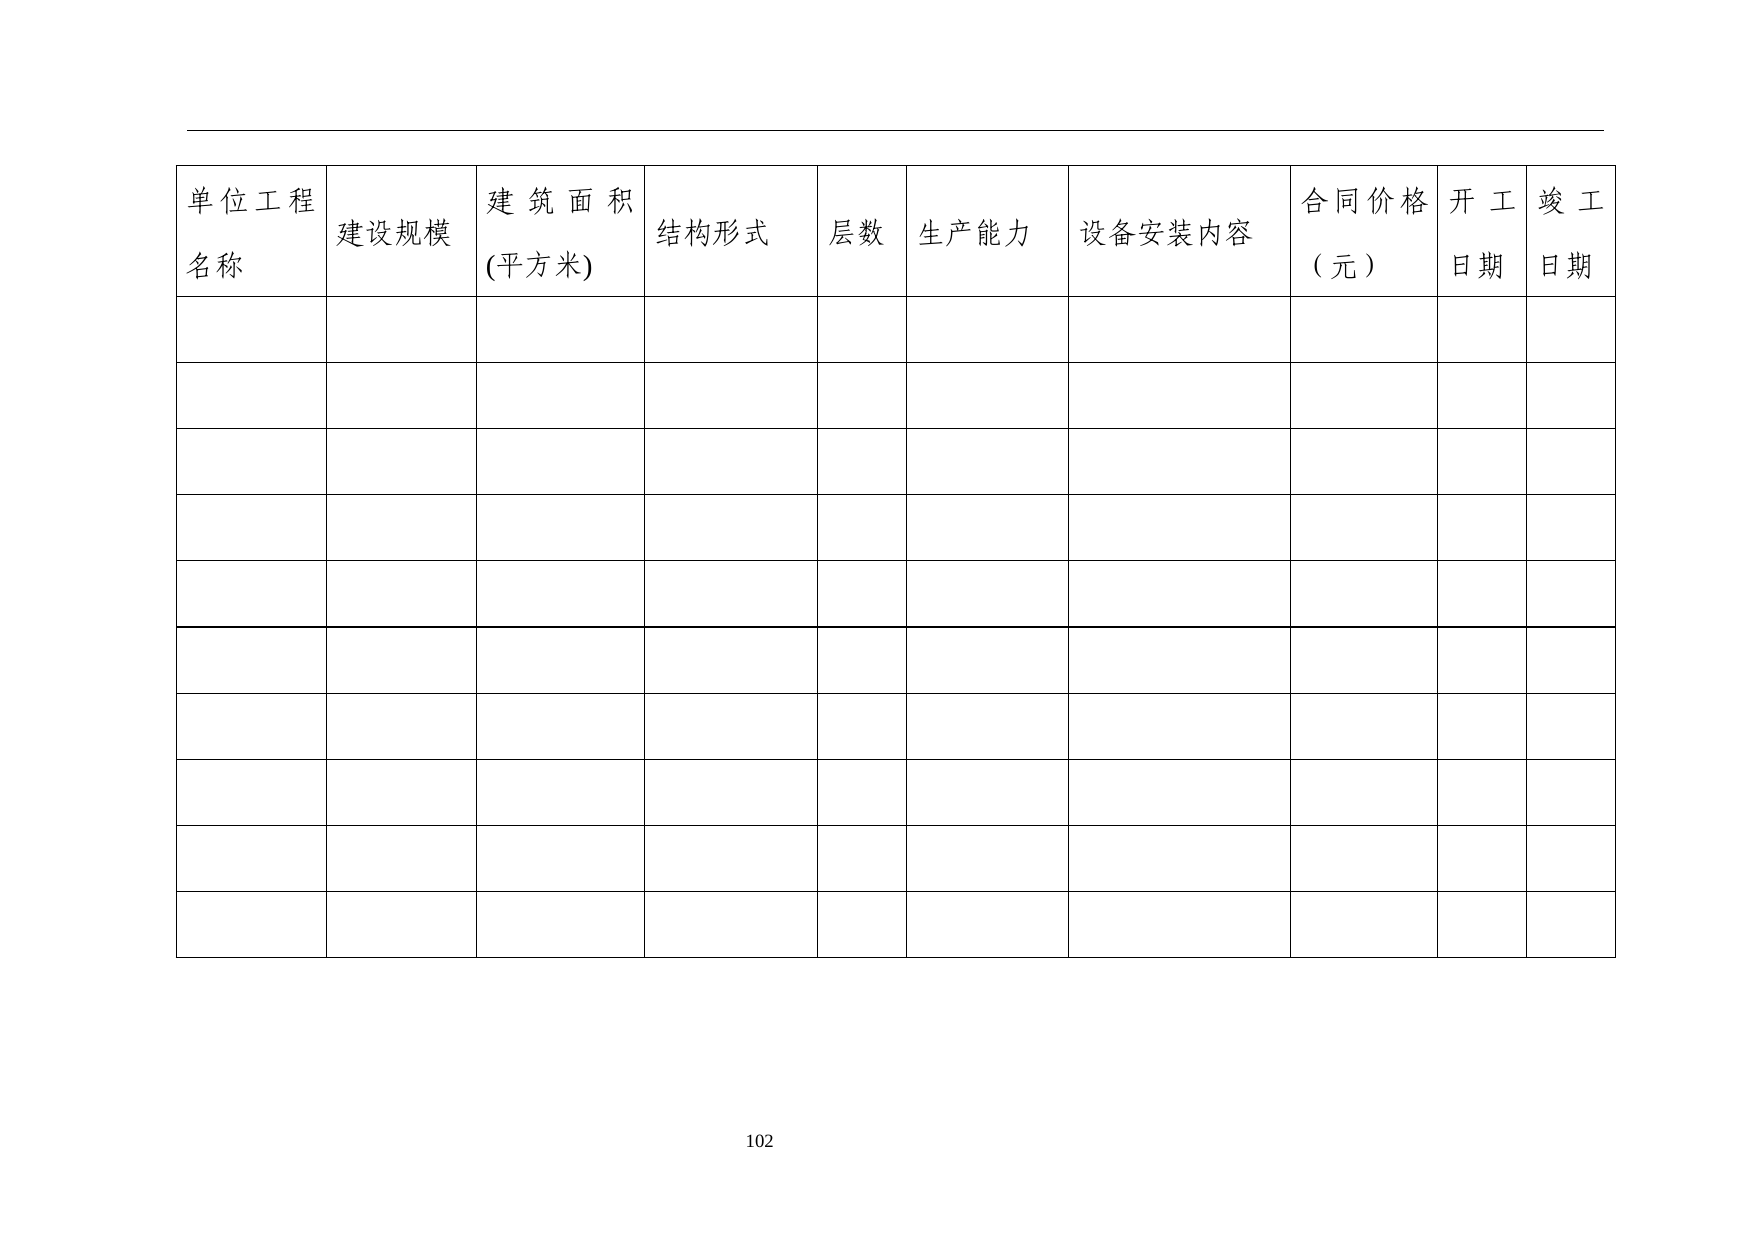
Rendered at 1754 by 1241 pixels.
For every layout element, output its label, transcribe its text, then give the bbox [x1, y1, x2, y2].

table_header 建筑面积(平方米) [477, 166, 644, 296]
table_cell [645, 429, 817, 494]
table_cell [1291, 297, 1437, 362]
table_cell [1069, 694, 1290, 758]
table_cell [177, 297, 326, 362]
table_header 设备安装内容 [1069, 166, 1290, 296]
table_cell [818, 495, 906, 560]
table_cell [1527, 561, 1615, 626]
table_cell [1069, 429, 1290, 494]
table_cell [1438, 363, 1526, 428]
table_cell [177, 892, 326, 957]
table_cell [818, 826, 906, 891]
table_cell [645, 826, 817, 891]
table_cell [1291, 561, 1437, 626]
table_cell [177, 628, 326, 692]
table_cell [645, 628, 817, 692]
table_cell [818, 892, 906, 957]
table_cell [818, 760, 906, 824]
table_cell [477, 628, 644, 692]
table_cell [327, 694, 476, 758]
table_cell [1291, 760, 1437, 824]
table_cell [1527, 495, 1615, 560]
table_header 合同价格（元） [1291, 166, 1437, 296]
table_cell [477, 429, 644, 494]
table_cell [1527, 628, 1615, 692]
table_cell [645, 561, 817, 626]
table_cell [1069, 495, 1290, 560]
table_cell [1438, 694, 1526, 758]
table_cell [907, 628, 1068, 692]
table_header 开工日期 [1438, 166, 1526, 296]
table_cell [327, 561, 476, 626]
table_cell [907, 297, 1068, 362]
table_cell [477, 826, 644, 891]
table_cell [818, 561, 906, 626]
table_cell [907, 826, 1068, 891]
table_cell [1291, 628, 1437, 692]
table_cell [177, 561, 326, 626]
table_cell [327, 892, 476, 957]
table_cell [327, 760, 476, 824]
table_cell [1069, 892, 1290, 957]
table_header 层数 [818, 166, 906, 296]
table_cell [1527, 297, 1615, 362]
table_header 生产能力 [907, 166, 1068, 296]
table_cell [1291, 892, 1437, 957]
table_cell [327, 495, 476, 560]
table_cell [177, 429, 326, 494]
table_cell [818, 363, 906, 428]
table_header 单位工程名称 [177, 166, 326, 296]
table_cell [1069, 561, 1290, 626]
table_cell [177, 363, 326, 428]
table_cell [1291, 363, 1437, 428]
table_cell [907, 892, 1068, 957]
table_cell [1527, 826, 1615, 891]
table_cell [818, 628, 906, 692]
table_cell [645, 495, 817, 560]
table_cell [1438, 561, 1526, 626]
table_cell [818, 429, 906, 494]
table_header 竣工日期 [1527, 166, 1615, 296]
table_cell [177, 760, 326, 824]
table_cell [907, 561, 1068, 626]
table_cell [645, 892, 817, 957]
table_cell [1527, 429, 1615, 494]
table_cell [177, 495, 326, 560]
table_cell [1527, 694, 1615, 758]
table_cell [327, 429, 476, 494]
table_cell [907, 495, 1068, 560]
table_cell [645, 363, 817, 428]
table_cell [177, 826, 326, 891]
table_cell [327, 363, 476, 428]
table_cell [907, 429, 1068, 494]
table_cell [1291, 826, 1437, 891]
table_cell [327, 297, 476, 362]
table_cell [477, 892, 644, 957]
table_cell [645, 760, 817, 824]
table_cell [645, 694, 817, 758]
table_cell [1291, 429, 1437, 494]
table_cell [1438, 760, 1526, 824]
table_header 建设规模 [327, 166, 476, 296]
table_cell [1069, 297, 1290, 362]
table_cell [477, 694, 644, 758]
table_cell [645, 297, 817, 362]
table_cell [1069, 628, 1290, 692]
table_cell [477, 297, 644, 362]
table_cell [1069, 826, 1290, 891]
table_cell [1438, 429, 1526, 494]
table_cell [327, 826, 476, 891]
table_cell [907, 760, 1068, 824]
table_cell [1069, 363, 1290, 428]
table_cell [1291, 495, 1437, 560]
table_header 结构形式 [645, 166, 817, 296]
table_cell [1438, 495, 1526, 560]
table_cell [477, 363, 644, 428]
table_cell [818, 297, 906, 362]
table_cell [818, 694, 906, 758]
table_cell [1527, 892, 1615, 957]
table_cell [477, 495, 644, 560]
table_cell [1291, 694, 1437, 758]
table_cell [477, 561, 644, 626]
table_cell [1438, 297, 1526, 362]
table_cell [177, 694, 326, 758]
table_cell [907, 363, 1068, 428]
table_cell [477, 760, 644, 824]
table_cell [1527, 760, 1615, 824]
table_cell [1069, 760, 1290, 824]
table_cell [1438, 892, 1526, 957]
table_cell [1527, 363, 1615, 428]
table_cell [327, 628, 476, 692]
table_cell [1438, 826, 1526, 891]
table_cell [1438, 628, 1526, 692]
table_cell [907, 694, 1068, 758]
